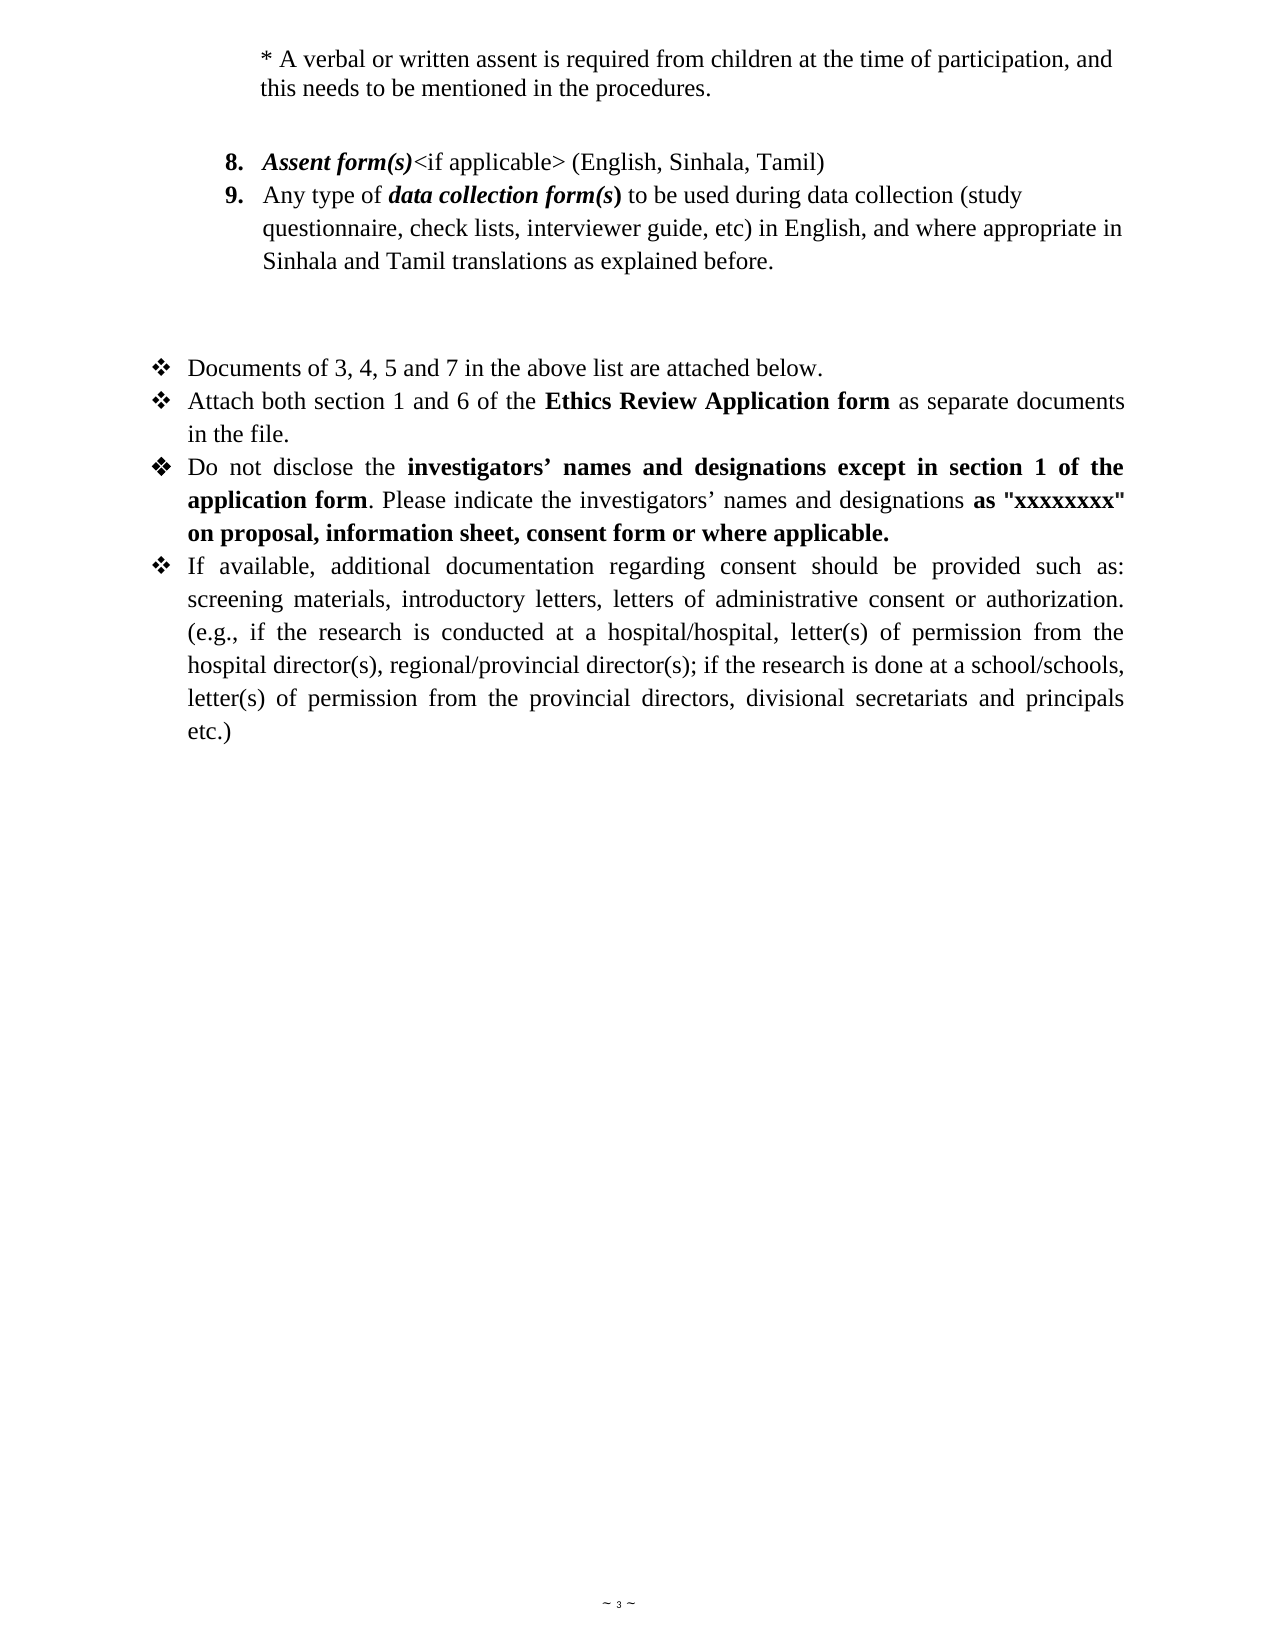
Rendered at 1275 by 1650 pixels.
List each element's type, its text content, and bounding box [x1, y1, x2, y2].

list Attach both section 1 and 6 of the Ethics Review Application form as separate documents in the file. [150, 386, 1125, 448]
text * A verbal or written assent is required from children at the time of participation, and this needs to be mentioned in the procedures. [260, 44, 1125, 101]
list Do not disclose the investigators’ names and designations except in section 1 of the application form. Please indicate the investigators’ names and designations as "xxxxxxxx" on proposal, information sheet, consent form or where applicable. [150, 452, 1125, 547]
list If available, additional documentation regarding consent should be provided such as: screening materials, introductory letters, letters of administrative consent or authorization.(e.g., if the research is conducted at a hospital/hospital, letter(s) of permission from the hospital director(s), regional/provincial director(s); if the research is done at a school/schools, letter(s) of permission from the provincial directors, divisional secretariats and principals etc.) [150, 551, 1125, 745]
list Any type of data collection form(s) to be used during data collection (study questionnaire, check lists, interviewer guide, etc) in English, and where appropriate in Sinhala and Tamil translations as explained before. [225, 180, 1125, 275]
list Documents of 3, 4, 5 and 7 in the above list are attached below. [150, 353, 1125, 382]
list Assent form(s)<if applicable> (English, Sinhala, Tamil) [225, 147, 1125, 176]
